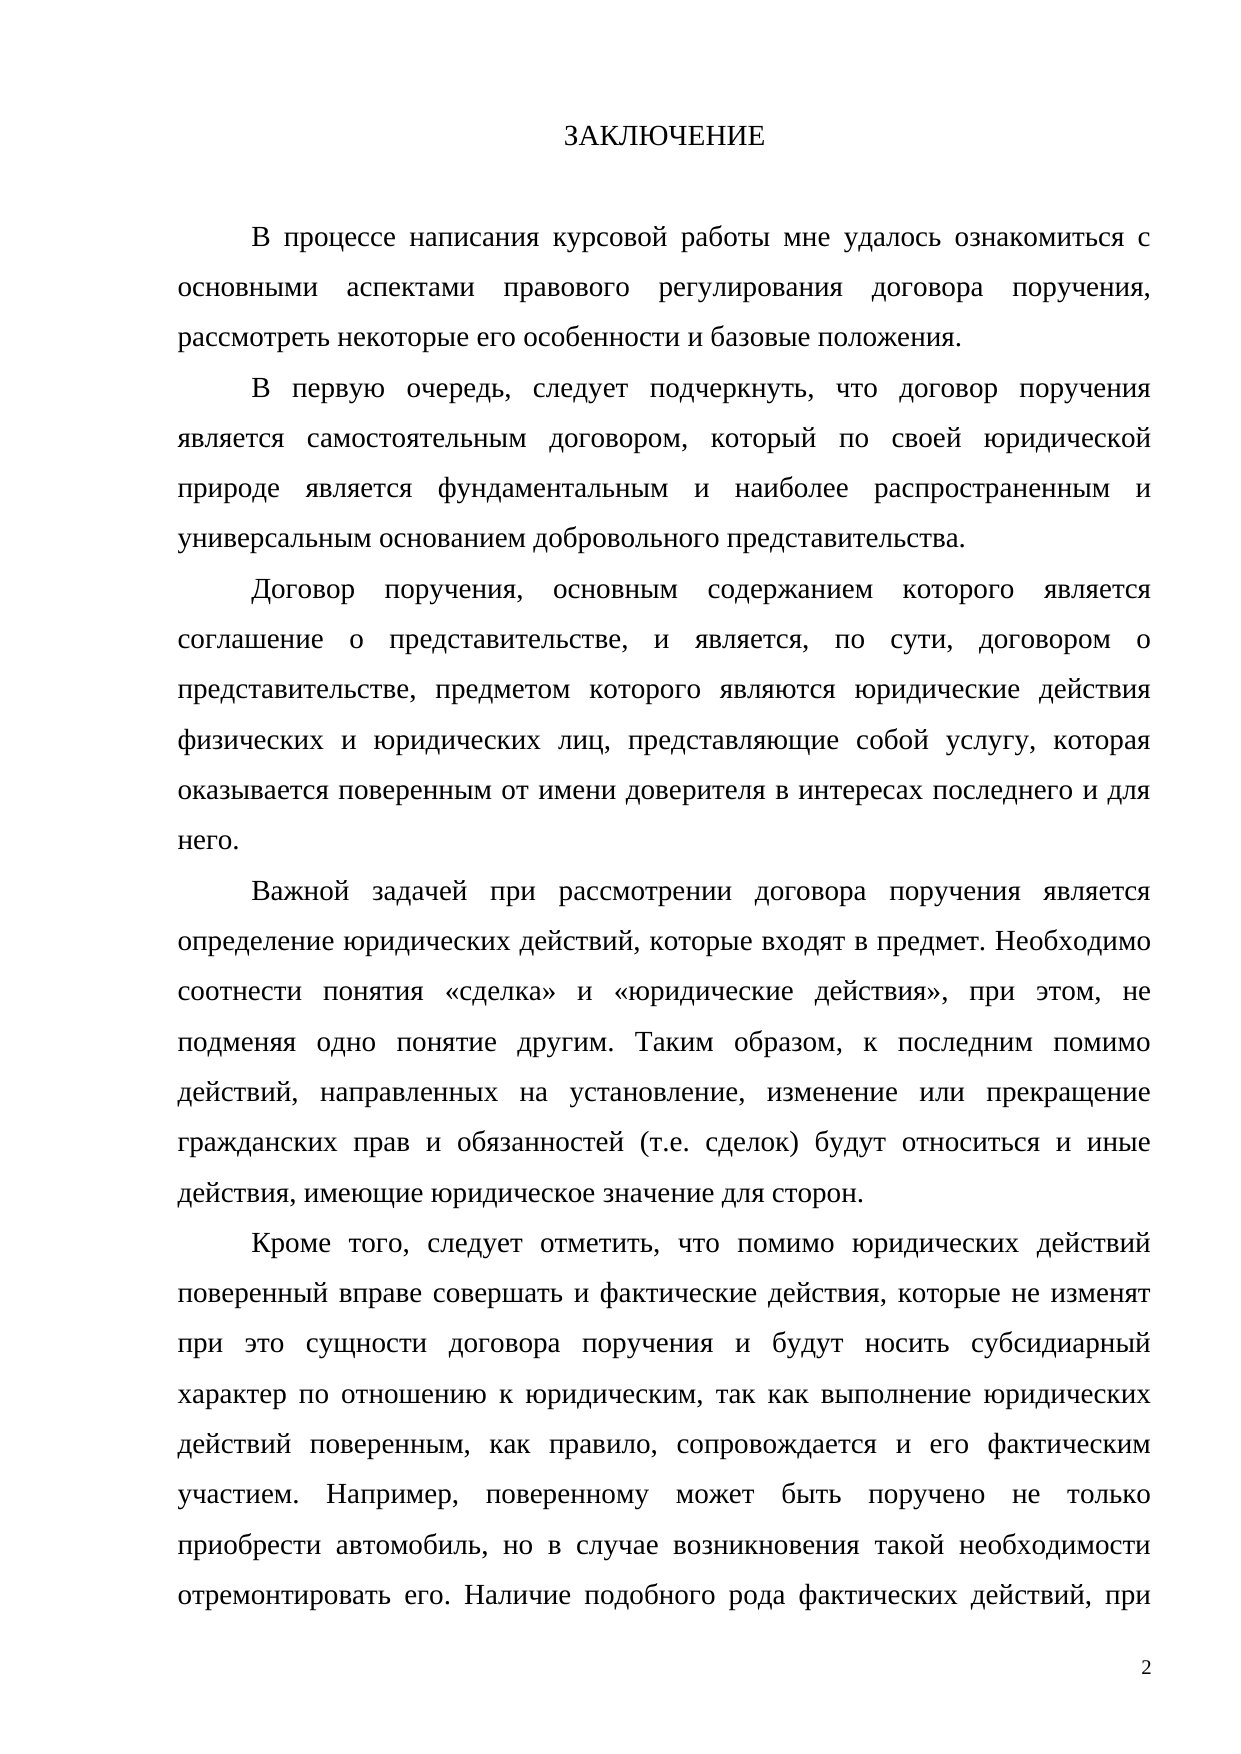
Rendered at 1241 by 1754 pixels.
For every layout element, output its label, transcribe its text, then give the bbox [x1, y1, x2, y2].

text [177, 1225, 1152, 1611]
text Договор поручения, основным содержанием которого является соглашение о представительстве, и является, по сути, договором о представительстве, предметом которого являются юридические действия физических и юридических лиц, представляющие собой услугу, которая оказывается поверенным от имени доверителя в интересах последнего и для него. [177, 571, 1152, 856]
text В процессе написания курсовой работы мне удалось ознакомиться с основными аспектами правового регулирования договора поручения, рассмотреть некоторые его особенности и базовые положения. [177, 219, 1152, 353]
text Заключение [177, 118, 1152, 152]
text Важной задачей при рассмотрении договора поручения является определение юридических действий, которые входят в предмет. Необходимо соотнести понятия «сделка» и «юридические действия», при этом, не подменяя одно понятие другим. Таким образом, к последним помимо действий, направленных на установление, изменение или прекращение гражданских прав и обязанностей (т.е. сделок) будут относиться и иные действия, имеющие юридическое значение для сторон. [177, 873, 1152, 1208]
text В первую очередь, следует подчеркнуть, что договор поручения является самостоятельным договором, который по своей юридической природе является фундаментальным и наиболее распространенным и универсальным основанием добровольного представительства. [177, 370, 1152, 554]
